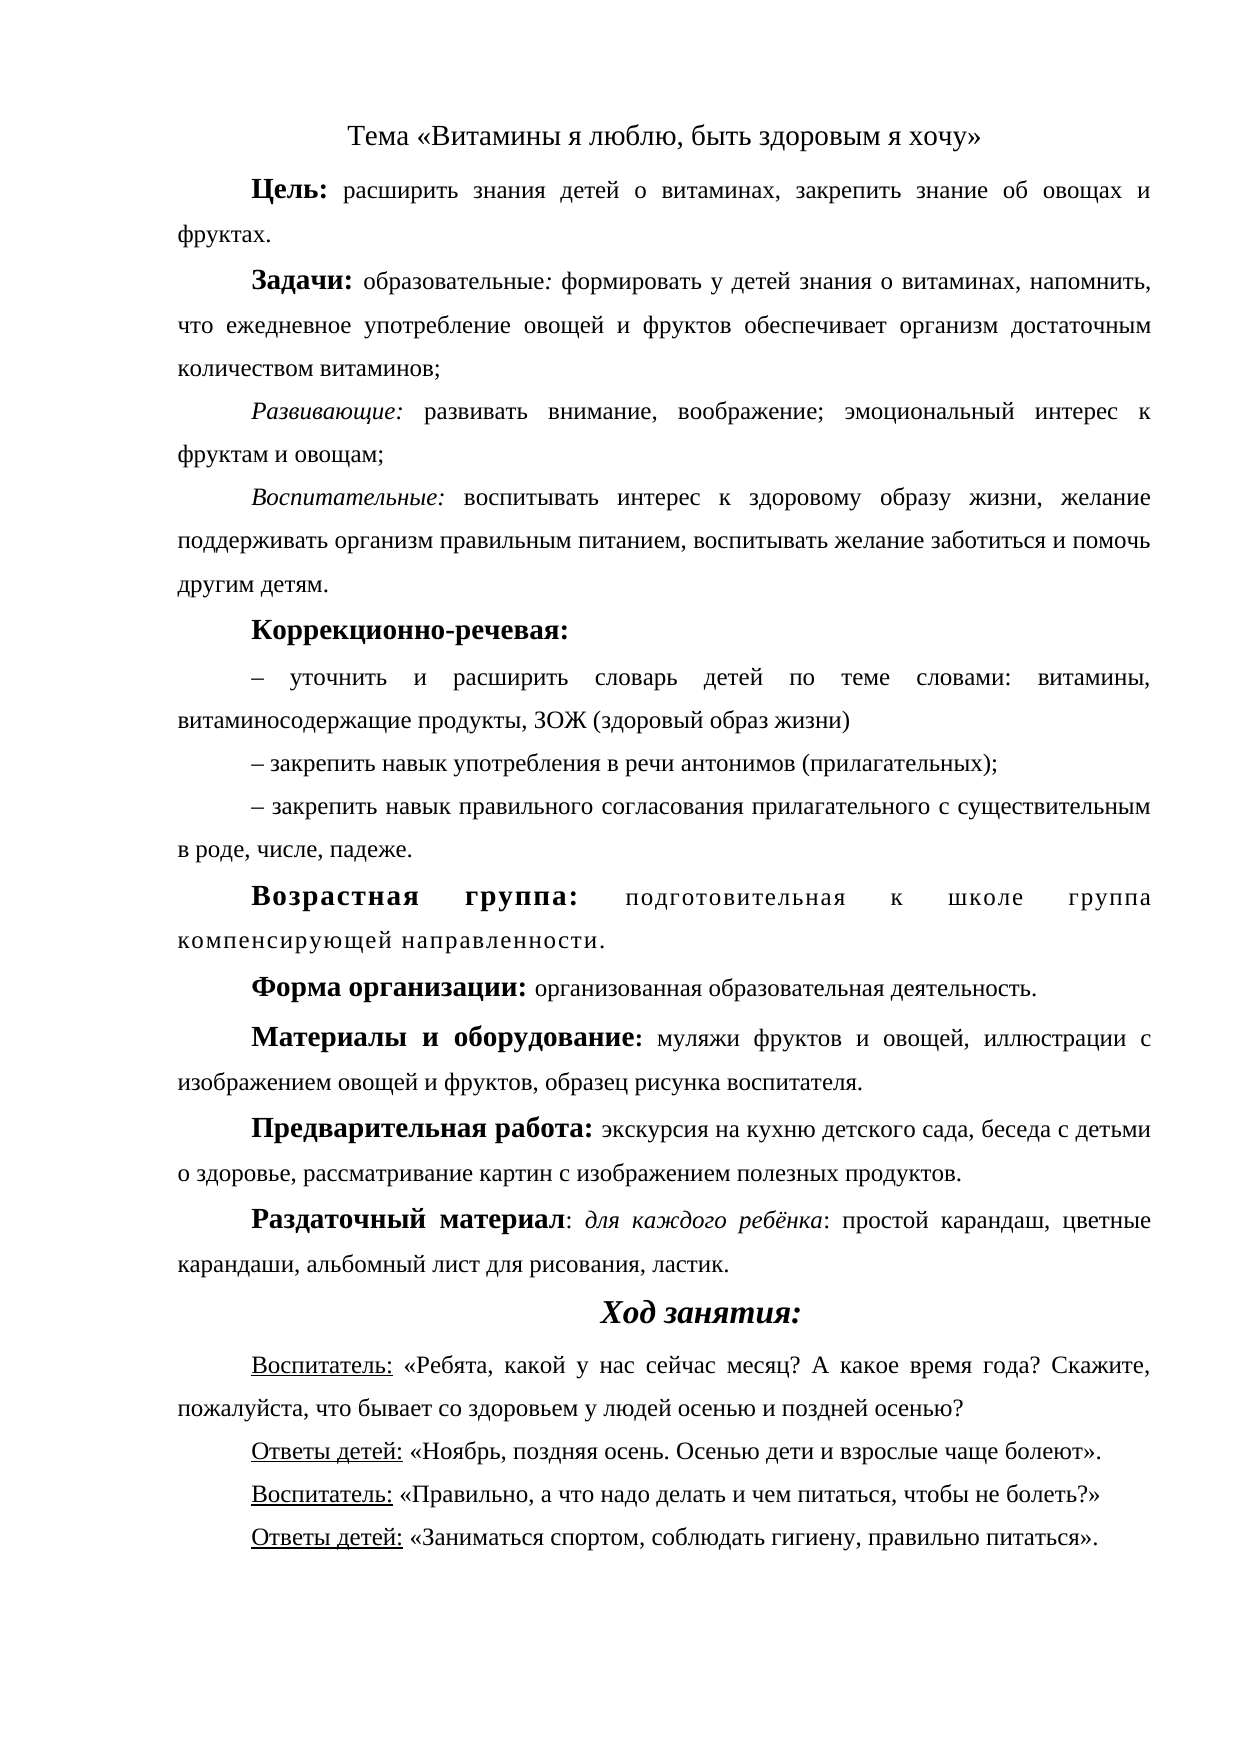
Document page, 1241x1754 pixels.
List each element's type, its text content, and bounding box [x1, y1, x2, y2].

text – закрепить навык употребления в речи антонимов (прилагательных); [177, 748, 1152, 777]
text – уточнить и расширить словарь детей по теме словами: витамины, витаминосодержащие продукты, ЗОЖ (здоровый образ жизни) [177, 662, 1152, 734]
text Воспитатель: «Ребята, какой у нас сейчас месяц? А какое время года? Скажите, пожалуйста, что бывает со здоровьем у людей осенью и поздней осенью? [177, 1350, 1152, 1422]
text Развивающие: развивать внимание, воображение; эмоциональный интерес к фруктам и овощам; [177, 396, 1152, 468]
text Ход занятия: [177, 1292, 1152, 1331]
text Ответы детей: «Заниматься спортом, соблюдать гигиену, правильно питаться». [177, 1522, 1152, 1551]
text Ответы детей: «Ноябрь, поздняя осень. Осенью дети и взрослые чаще болеют». [177, 1436, 1152, 1465]
text Тема «Витамины я люблю, быть здоровым я хочу» [177, 118, 1152, 152]
text Раздаточный материал: для каждого ребёнка: простой карандаш, цветные карандаши, альбомный лист для рисования, ластик. [177, 1201, 1152, 1278]
text – закрепить навык правильного согласования прилагательного с существительным в роде, числе, падеже. [177, 791, 1152, 863]
text Воспитательные: воспитывать интерес к здоровому образу жизни, желание поддерживать организм правильным питанием, воспитывать желание заботиться и помочь другим детям. [177, 482, 1152, 597]
text Предварительная работа: экскурсия на кухню детского сада, беседа с детьми о здоровье, рассматривание картин с изображением полезных продуктов. [177, 1110, 1152, 1187]
text Задачи: образовательные: формировать у детей знания о витаминах, напомнить, что ежедневное употребление овощей и фруктов обеспечивает организм достаточным количеством витаминов; [177, 262, 1152, 382]
text Цель: расширить знания детей о витаминах, закрепить знание об овощах и фруктах. [177, 171, 1152, 248]
text Материалы и оборудование: муляжи фруктов и овощей, иллюстрации с изображением овощей и фруктов, образец рисунка воспитателя. [177, 1019, 1152, 1096]
text Коррекционно-речевая: [177, 612, 1152, 645]
text Воспитатель: «Правильно, а что надо делать и чем питаться, чтобы не болеть?» [177, 1479, 1152, 1508]
text Форма организации: организованная образовательная деятельность. [177, 969, 1152, 1002]
text Возрастная группа: подготовительная к школе группа компенсирующей направленности. [177, 878, 1152, 954]
